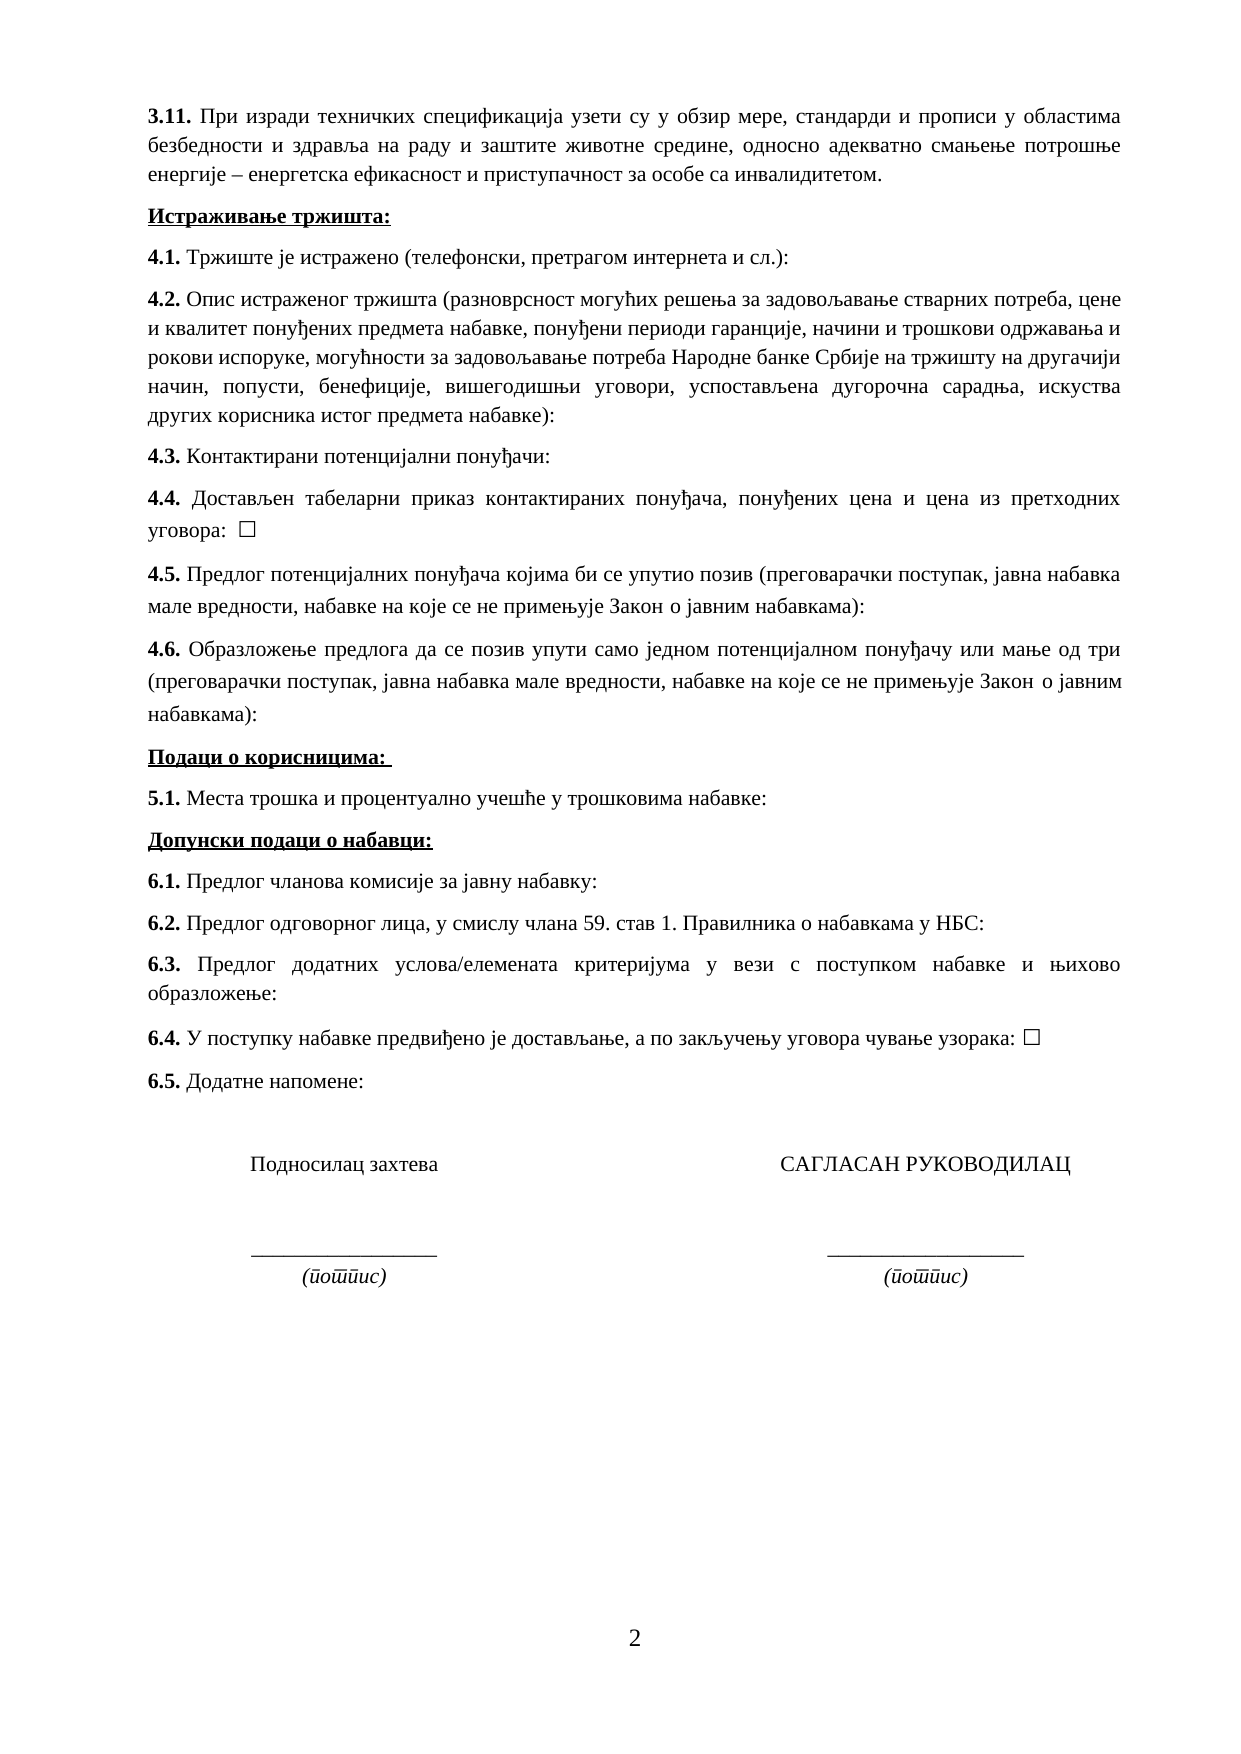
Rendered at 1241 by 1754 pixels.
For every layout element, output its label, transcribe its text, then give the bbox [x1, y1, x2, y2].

text 6.5. Додатне напомене: [148, 1068, 1122, 1093]
text 4.3. Контактирани потенцијални понуђачи: [148, 443, 1122, 468]
text 4.2. Опис истраженог тржишта (разноврсност могућих решења за задовољавање стварних потреба, цене и квалитет понуђених предмета набавке, понуђени периоди гаранције, начини и трошкови одржавања и рокови испоруке, могућности за задовољавање потреба Народне банке Србије на тржишту на другачији начин, попусти, бенефиције, вишегодишњи уговори, успостављена дугорочна сарадња, искуства других корисника истог предмета набавке): [148, 286, 1122, 427]
text Допунски подаци о набавци: [148, 827, 1122, 852]
text 5.1. Места трошка и процентуално учешће у трошковима набавке: [148, 785, 1122, 810]
text (потпис) [729, 1263, 1122, 1288]
text (потпис) [148, 1263, 540, 1288]
text _________________ [148, 1234, 540, 1259]
text 6.3. Предлог додатних услова/елемената критеријума у вези с поступком набавке и њихово образложење: [148, 951, 1122, 1005]
text Подаци о корисницима: [148, 744, 1122, 769]
text 4.6. Образложење предлога да се позив упути само једном потенцијалном понуђачу или мање од три (преговарачки поступак, јавна набавка мале вредности, набавке на које се не примењује Закон о јавним набавкама): [148, 636, 1122, 727]
text 3.11. При изради техничких спецификација узети су у обзир мере, стандарди и прописи у областима безбедности и здравља на раду и заштите животне средине, односно адекватно смањење потрошње енергије – енергетска ефикасност и приступачност за особе са инвалидитетом. [148, 103, 1122, 187]
text 6.1. Предлог чланова комисије за јавну набавку: [148, 868, 1122, 893]
text 6.4. У поступку набавке предвиђено је достављање, а по закључењу уговора чување узорака: [148, 1021, 1122, 1051]
text Подносилац захтева [148, 1151, 540, 1176]
text __________________ [729, 1234, 1122, 1259]
text 4.1. Тржиште је истражено (телефонски, претрагом интернета и сл.): [148, 244, 1122, 269]
text Истраживање тржишта: [148, 203, 1122, 228]
text 4.5. Предлог потенцијалних понуђача којима би се упутио позив (преговарачки поступак, јавна набавка мале вредности, набавке на које се не примењује Закон о јавним набавкама): [148, 561, 1122, 619]
text САГЛАСАН РУКОВОДИЛАЦ [729, 1151, 1122, 1176]
text 6.2. Предлог одговорног лица, у смислу члана 59. став 1. Правилника о набавкама у НБС: [148, 909, 1122, 935]
text 4.4. Достављен табеларни приказ контактираних понуђача, понуђених цена и цена из претходних уговора: ☐ [148, 484, 1122, 544]
